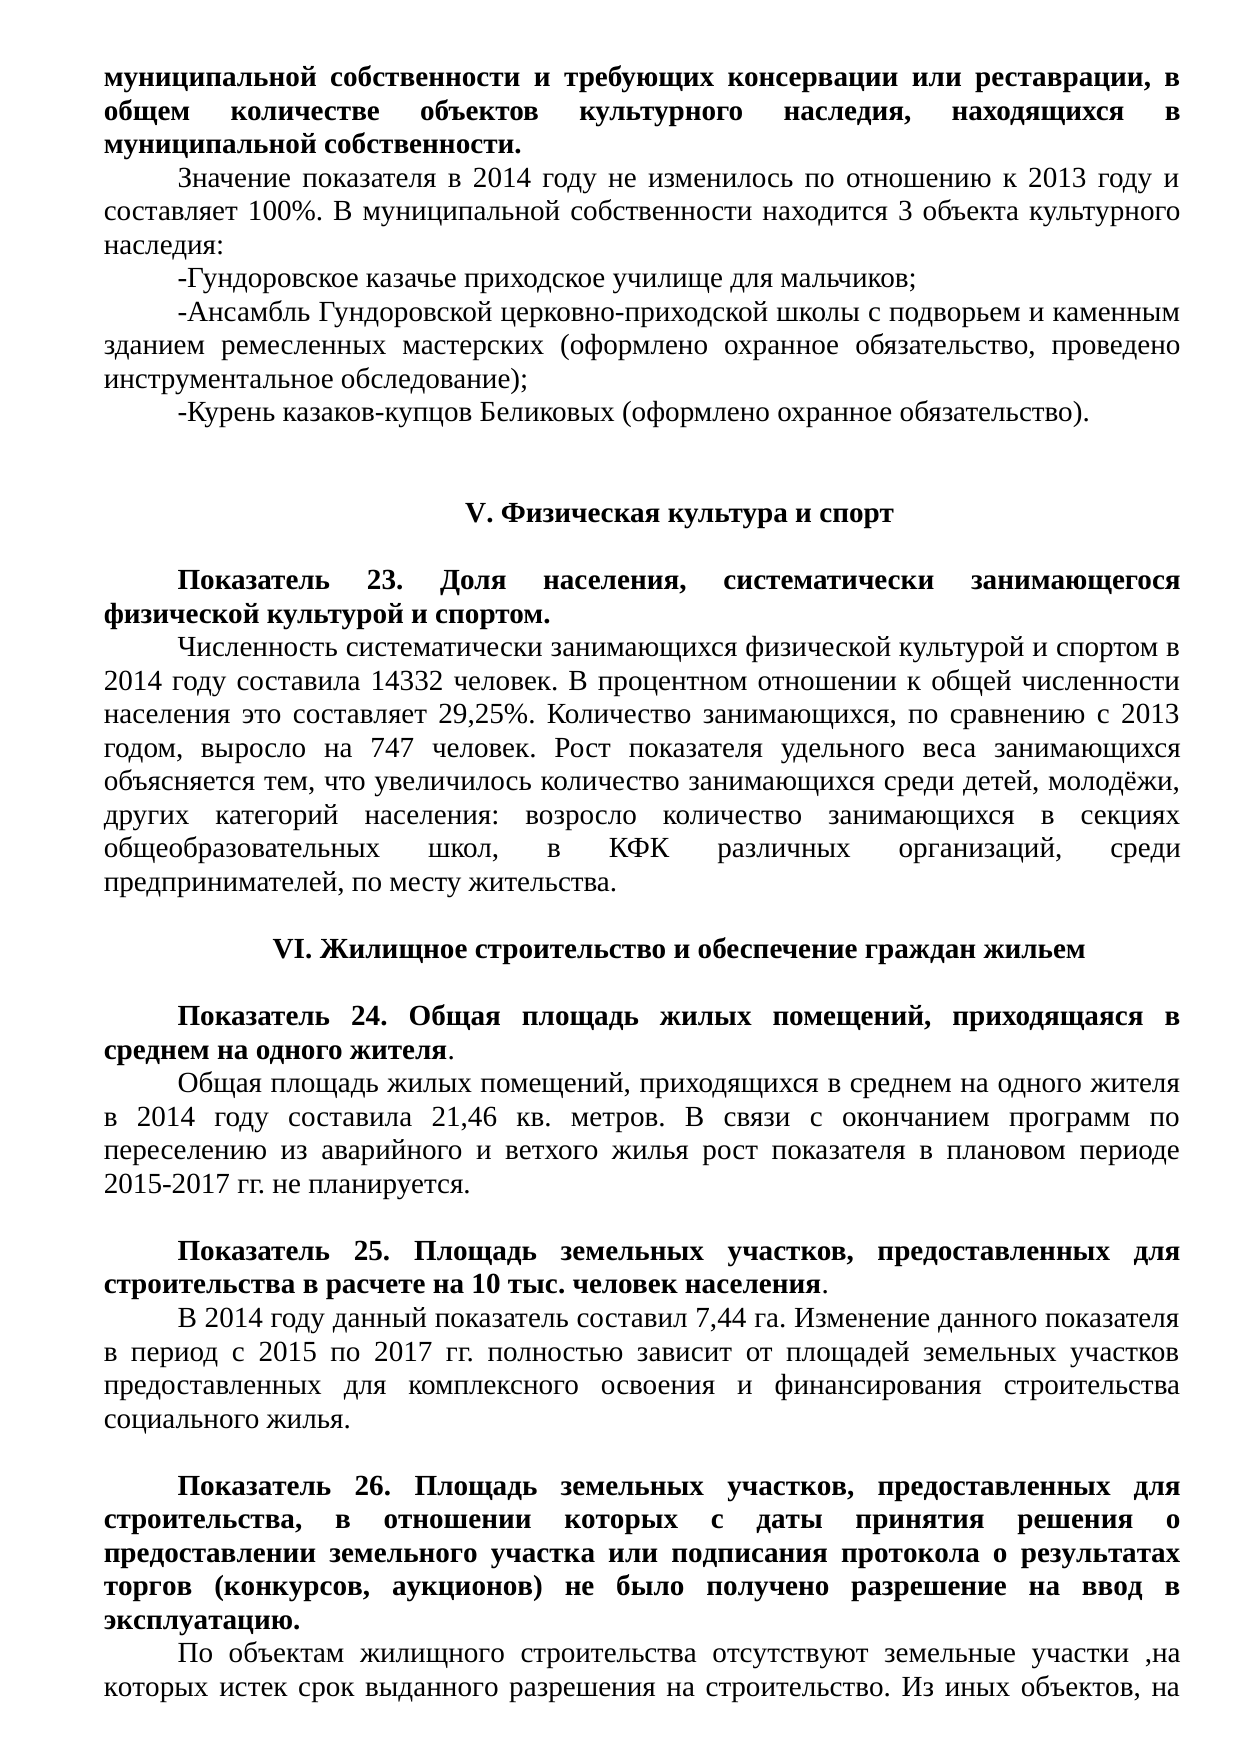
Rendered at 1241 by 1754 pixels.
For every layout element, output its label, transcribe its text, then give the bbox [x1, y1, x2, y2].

text V. Физическая культура и спорт [103, 495, 1181, 529]
text Общая площадь жилых помещений, приходящихся в среднем на одного жителя в 2014 году составила 21,46 кв. метров. В связи с окончанием программ по переселению из аварийного и ветхого жилья рост показателя в плановом периоде 2015-2017 гг. не планируется. [103, 1065, 1181, 1199]
text Показатель 25. Площадь земельных участков, предоставленных для строительства в расчете на 10 тыс. человек населения. [103, 1233, 1181, 1300]
text В 2014 году данный показатель составил 7,44 га. Изменение данного показателя в период с 2015 по 2017 гг. полностью зависит от площадей земельных участков предоставленных для комплексного освоения и финансирования строительства социального жилья. [103, 1300, 1181, 1434]
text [103, 1636, 1181, 1703]
text Численность систематически занимающихся физической культурой и спортом в 2014 году составила 14332 человек. В процентном отношении к общей численности населения это составляет 29,25%. Количество занимающихся, по сравнению с 2013 годом, выросло на 747 человек. Рост показателя удельного веса занимающихся объясняется тем, что увеличилось количество занимающихся среди детей, молодёжи, других категорий населения: возросло количество занимающихся в секциях общеобразовательных школ, в КФК различных организаций, среди предпринимателей, по месту жительства. [103, 629, 1181, 898]
text Показатель 24. Общая площадь жилых помещений, приходящаяся в среднем на одного жителя. [103, 998, 1181, 1065]
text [103, 59, 1181, 160]
text Значение показателя в 2014 году не изменилось по отношению к 2013 году и составляет 100%. В муниципальной собственности находится 3 объекта культурного наследия: [103, 160, 1181, 260]
text Показатель 26. Площадь земельных участков, предоставленных для строительства, в отношении которых с даты принятия решения о предоставлении земельного участка или подписания протокола о результатах торгов (конкурсов, аукционов) не было получено разрешение на ввод в эксплуатацию. [103, 1468, 1181, 1636]
text Показатель 23. Доля населения, систематически занимающегося физической культурой и спортом. [103, 562, 1181, 629]
text VI. Жилищное строительство и обеспечение граждан жильем [103, 931, 1181, 965]
text -Гундоровское казачье приходское училище для мальчиков; [103, 260, 1181, 294]
text -Ансамбль Гундоровской церковно-приходской школы с подворьем и каменным зданием ремесленных мастерских (оформлено охранное обязательство, проведено инструментальное обследование); [103, 294, 1181, 394]
text -Курень казаков-купцов Беликовых (оформлено охранное обязательство). [103, 394, 1181, 428]
